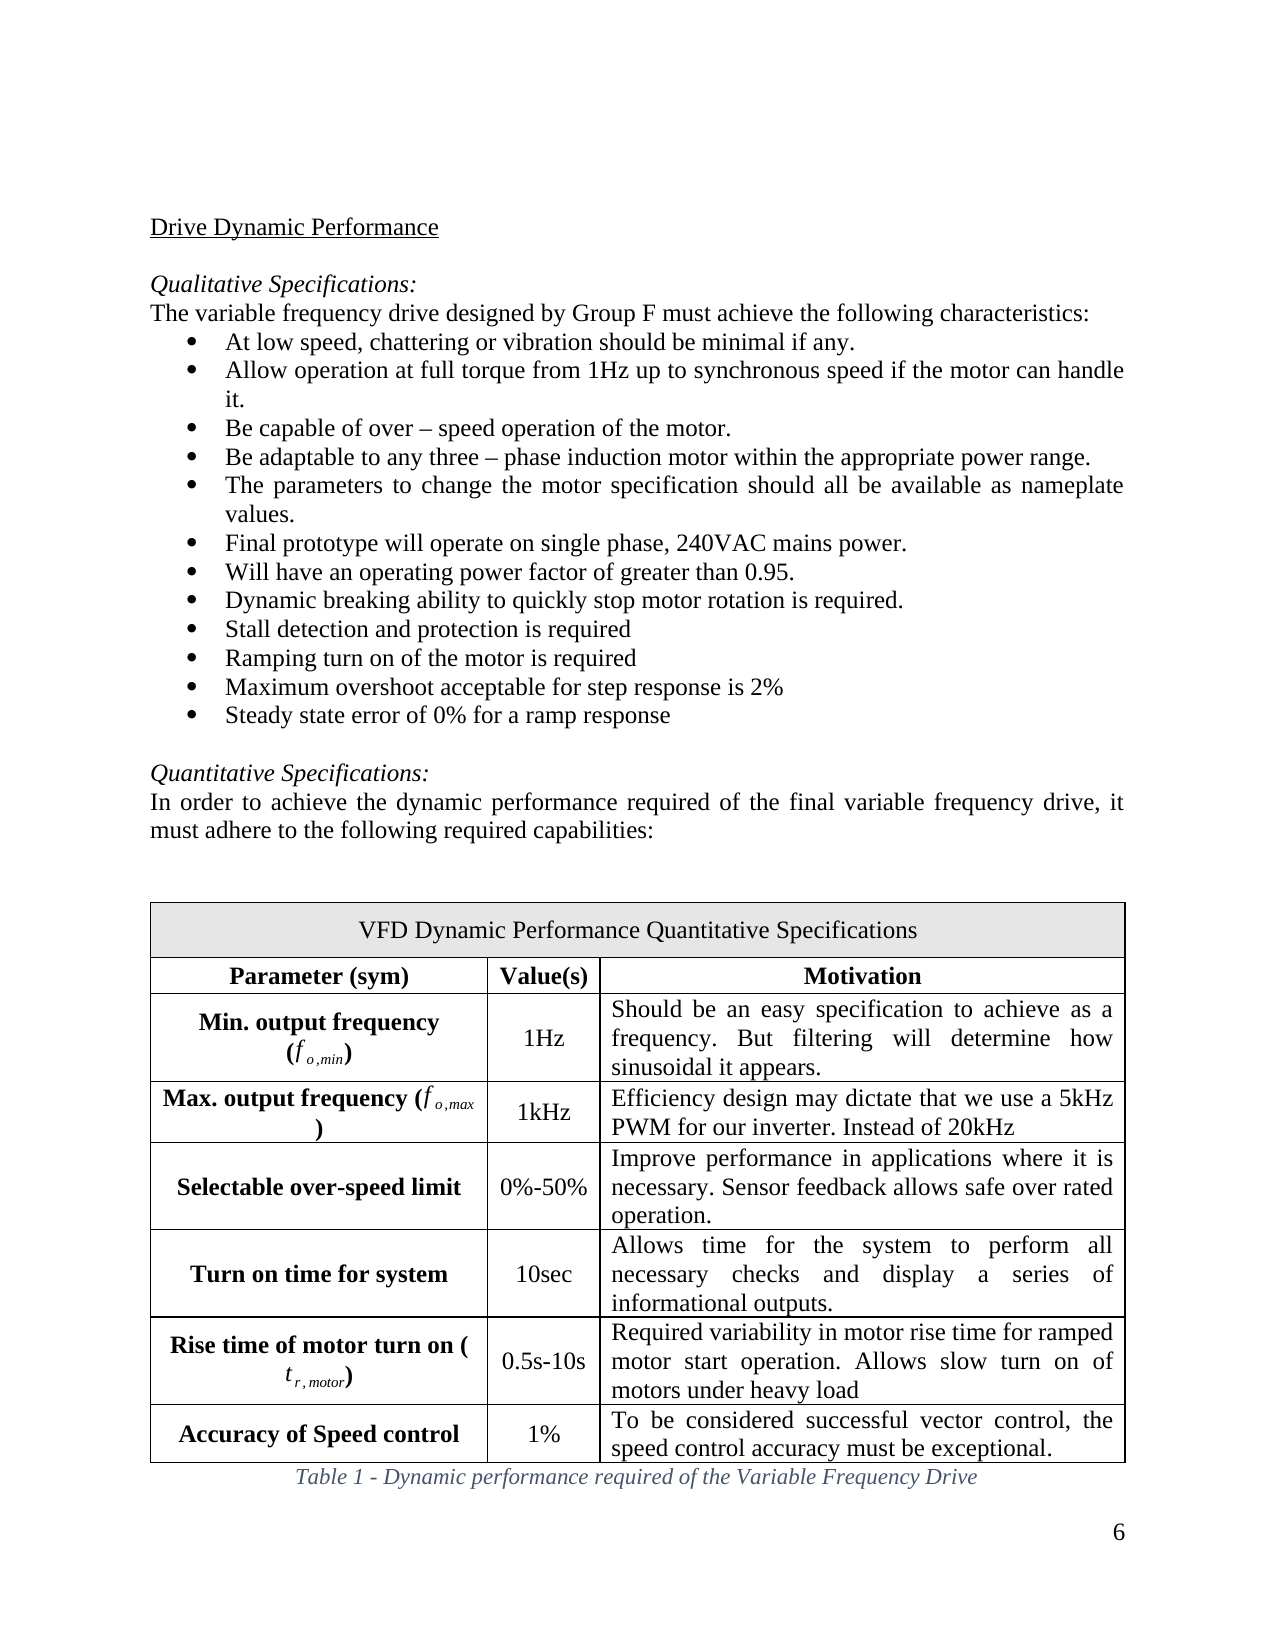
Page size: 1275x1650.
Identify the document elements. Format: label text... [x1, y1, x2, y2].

list Will have an operating power factor of greater than 0.95. [187, 557, 1125, 585]
table_cell Value(s) [488, 958, 599, 993]
table_cell 1Hz [488, 994, 599, 1081]
list At low speed, chattering or vibration should be minimal if any. [187, 327, 1125, 355]
table_cell 10sec [488, 1230, 599, 1316]
list Stall detection and protection is required [187, 614, 1125, 643]
table_cell Turn on time for system [151, 1230, 487, 1316]
text The variable frequency drive designed by Group F must achieve the following characteristics: [150, 298, 1125, 327]
table_cell Rise time of motor turn on () [151, 1318, 487, 1404]
list Steady state error of 0% for a ramp response [187, 700, 1125, 729]
table_cell 0%-50% [488, 1143, 599, 1229]
table_cell Improve performance in applications where it is necessary. Sensor feedback allows safe over rated operation. [601, 1143, 1124, 1229]
list Maximum overshoot acceptable for step response is 2% [187, 672, 1125, 700]
table_cell Selectable over-speed limit [151, 1143, 487, 1229]
table_cell Efficiency design may dictate that we use a 5kHz PWM for our inverter. Instead of 20kHz [601, 1082, 1124, 1142]
table_cell 1kHz [488, 1082, 599, 1142]
table_cell Accuracy of Speed control [151, 1405, 487, 1462]
text Table 1 - Dynamic performance required of the Variable Frequency Drive [150, 1463, 1125, 1489]
table_cell Parameter (sym) [151, 958, 487, 993]
list The parameters to change the motor specification should all be available as nameplate values. [187, 470, 1125, 528]
table_cell 1% [488, 1405, 599, 1462]
table_cell Motivation [601, 958, 1124, 993]
subtitle Quantitative Specifications: [150, 758, 1125, 787]
text In order to achieve the dynamic performance required of the final variable frequency drive, it must adhere to the following required capabilities: [150, 787, 1125, 844]
table_header VFD Dynamic Performance Quantitative Specifications [151, 903, 1124, 957]
table_cell Min. output frequency () [151, 994, 487, 1081]
table_cell To be considered successful vector control, the speed control accuracy must be exceptional. [601, 1405, 1124, 1462]
list Be adaptable to any three – phase induction motor within the appropriate power range. [187, 442, 1125, 470]
subtitle Qualitative Specifications: [150, 269, 1125, 298]
list Final prototype will operate on single phase, 240VAC mains power. [187, 528, 1125, 557]
table_cell 0.5s-10s [488, 1318, 599, 1404]
list Allow operation at full torque from 1Hz up to synchronous speed if the motor can handle it. [187, 355, 1125, 413]
table_cell Required variability in motor rise time for ramped motor start operation. Allows slow turn on of motors under heavy load [601, 1318, 1124, 1404]
list Dynamic breaking ability to quickly stop motor rotation is required. [187, 585, 1125, 614]
list Ramping turn on of the motor is required [187, 643, 1125, 672]
list Be capable of over – speed operation of the motor. [187, 413, 1125, 442]
table_cell Allows time for the system to perform all necessary checks and display a series of informational outputs. [601, 1230, 1124, 1316]
table_cell Max. output frequency () [151, 1082, 487, 1142]
subtitle Drive Dynamic Performance [150, 212, 1125, 240]
table_cell Should be an easy specification to achieve as a frequency. But filtering will determine how sinusoidal it appears. [601, 994, 1124, 1081]
